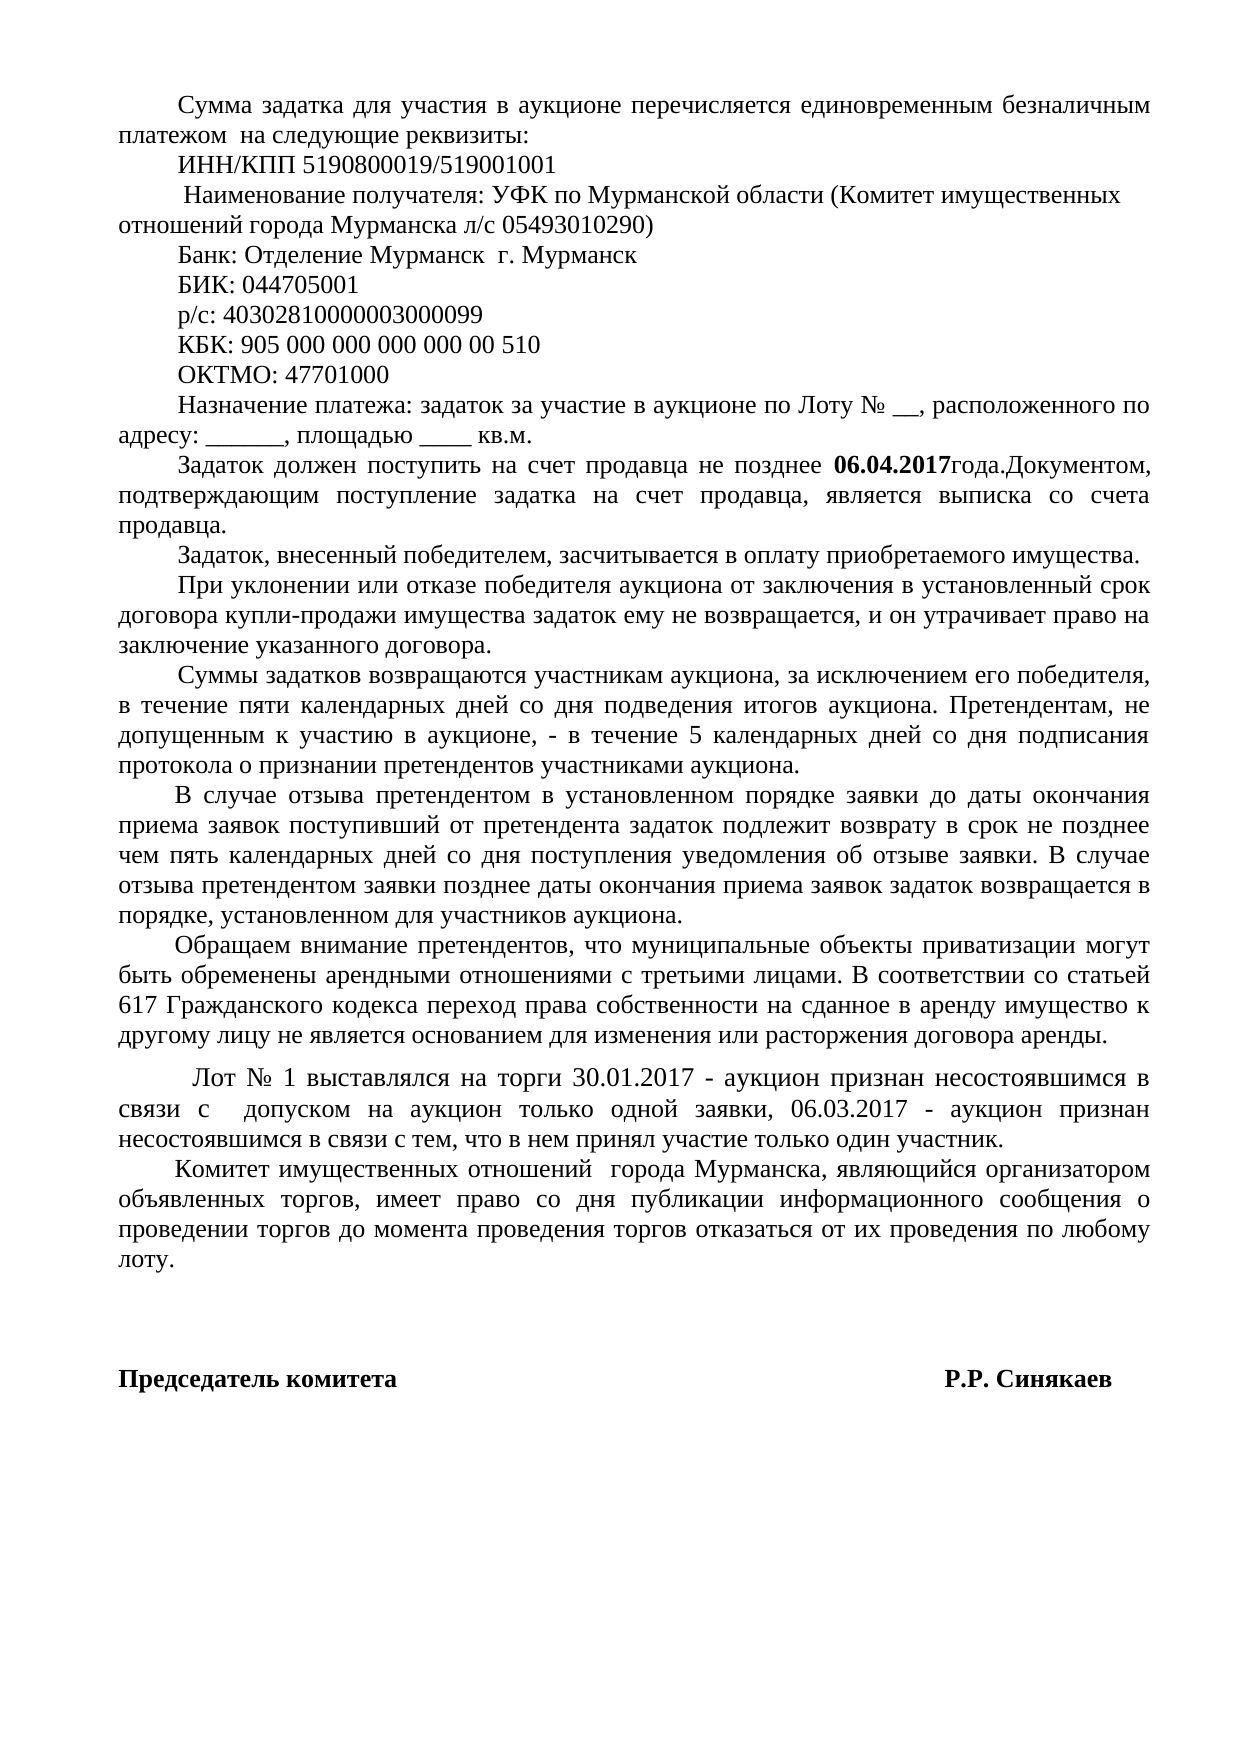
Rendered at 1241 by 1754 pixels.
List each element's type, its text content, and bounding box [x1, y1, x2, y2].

text КБК: 905 000 000 000 000 00 510 [118, 329, 1152, 359]
text Лот № 1 выставлялся на торги 30.01.2017 - аукцион признан несостоявшимся в связи с допуском на аукцион только одной заявки, 06.03.2017 - аукцион признан несостоявшимся в связи с тем, что в нем принял участие только один участник. [118, 1061, 1152, 1153]
text Суммы задатков возвращаются участникам аукциона, за исключением его победителя, в течение пяти календарных дней со дня подведения итогов аукциона. Претендентам, не допущенным к участию в аукционе, - в течение 5 календарных дней со дня подписания протокола о признании претендентов участниками аукциона. [118, 659, 1152, 779]
text Банк: Отделение Мурманск г. Мурманск [118, 239, 1152, 269]
text Задаток, внесенный победителем, засчитывается в оплату приобретаемого имущества. [118, 539, 1152, 569]
text Обращаем внимание претендентов, что муниципальные объекты приватизации могут быть обременены арендными отношениями с третьими лицами. В соответствии со статьей 617 Гражданского кодекса переход права собственности на сданное в аренду имущество к другому лицу не является основанием для изменения или расторжения договора аренды. [118, 929, 1152, 1049]
text При уклонении или отказе победителя аукциона от заключения в установленный срок договора купли-продажи имущества задаток ему не возвращается, и он утрачивает право на заключение указанного договора. [118, 569, 1152, 659]
text ИНН/КПП 5190800019/519001001 [118, 149, 1152, 179]
text Задаток должен поступить на счет продавца не позднее 06.04.2017года.Документом, подтверждающим поступление задатка на счет продавца, является выписка со счета продавца. [118, 449, 1152, 539]
text Сумма задатка для участия в аукционе перечисляется единовременным безналичным платежом на следующие реквизиты: [118, 89, 1152, 149]
text ОКТМО: 47701000 [118, 359, 1152, 389]
text Председатель комитета Р.Р. Синякаев [118, 1363, 1152, 1393]
text р/с: 40302810000003000099 [118, 299, 1152, 329]
text В случае отзыва претендентом в установленном порядке заявки до даты окончания приема заявок поступивший от претендента задаток подлежит возврату в срок не позднее чем пять календарных дней со дня поступления уведомления об отзыве заявки. В случае отзыва претендентом заявки позднее даты окончания приема заявок задаток возвращается в порядке, установленном для участников аукциона. [118, 779, 1152, 929]
text БИК: 044705001 [118, 269, 1152, 299]
text Наименование получателя: УФК по Мурманской области (Комитет имущественных отношений города Мурманска л/с 05493010290) [118, 179, 1152, 239]
text Комитет имущественных отношений города Мурманска, являющийся организатором объявленных торгов, имеет право со дня публикации информационного сообщения о проведении торгов до момента проведения торгов отказаться от их проведения по любому лоту. [118, 1153, 1152, 1273]
text Назначение платежа: задаток за участие в аукционе по Лоту № __, расположенного по адресу: ______, площадью ____ кв.м. [118, 389, 1152, 449]
